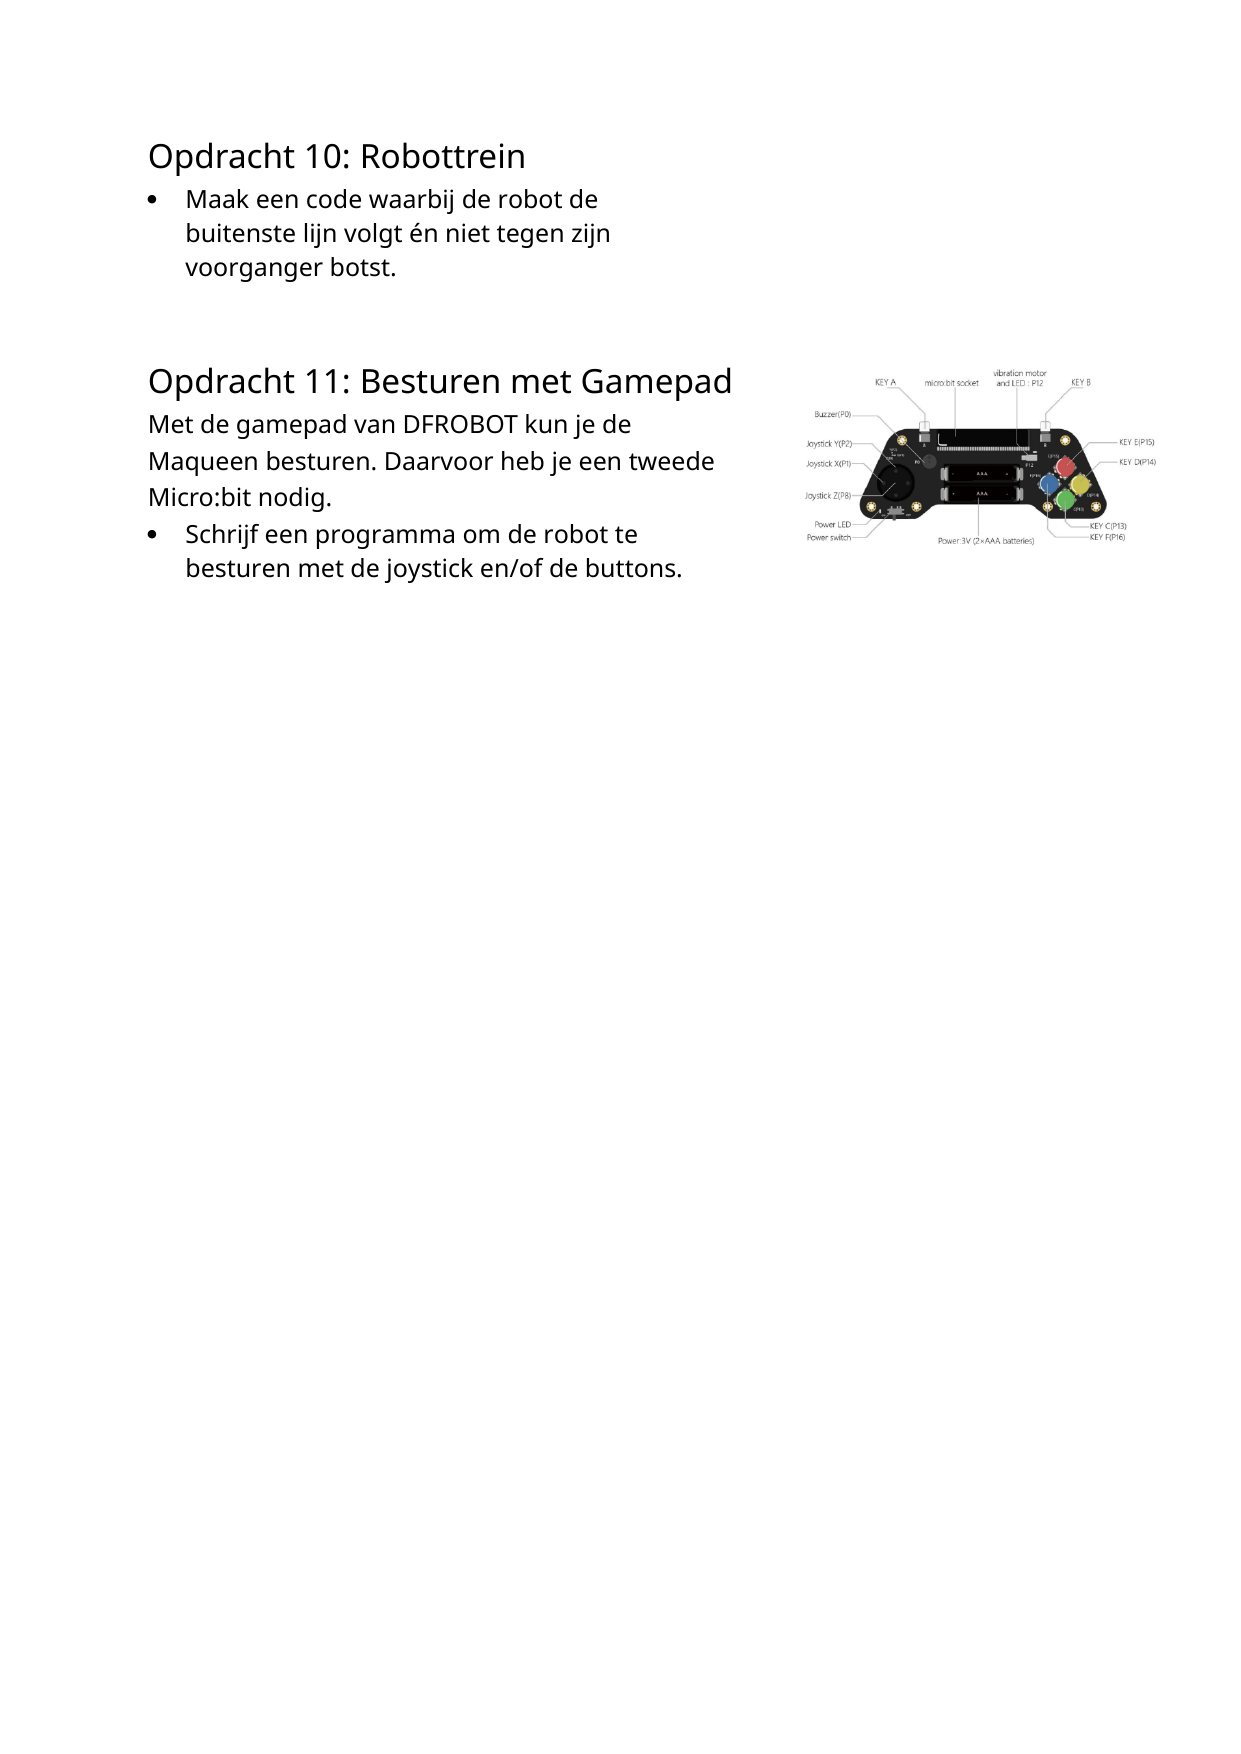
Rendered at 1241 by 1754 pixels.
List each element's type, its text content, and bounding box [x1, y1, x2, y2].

subtitle Opdracht 10: Robottrein [148, 133, 1122, 178]
subtitle Opdracht 11: Besturen met Gamepad [148, 358, 1122, 403]
text Met de gamepad van DFROBOT kun je de Maqueen besturen. Daarvoor heb je een tweede Micro:bit nodig. [148, 407, 738, 514]
list Maak een code waarbij de robot de buitenste lijn volgt én niet tegen zijn voorganger botst. [148, 182, 679, 284]
list Schrijf een programma om de robot te besturen met de joystick en/of de buttons. [148, 517, 738, 585]
picture [787, 359, 1172, 557]
